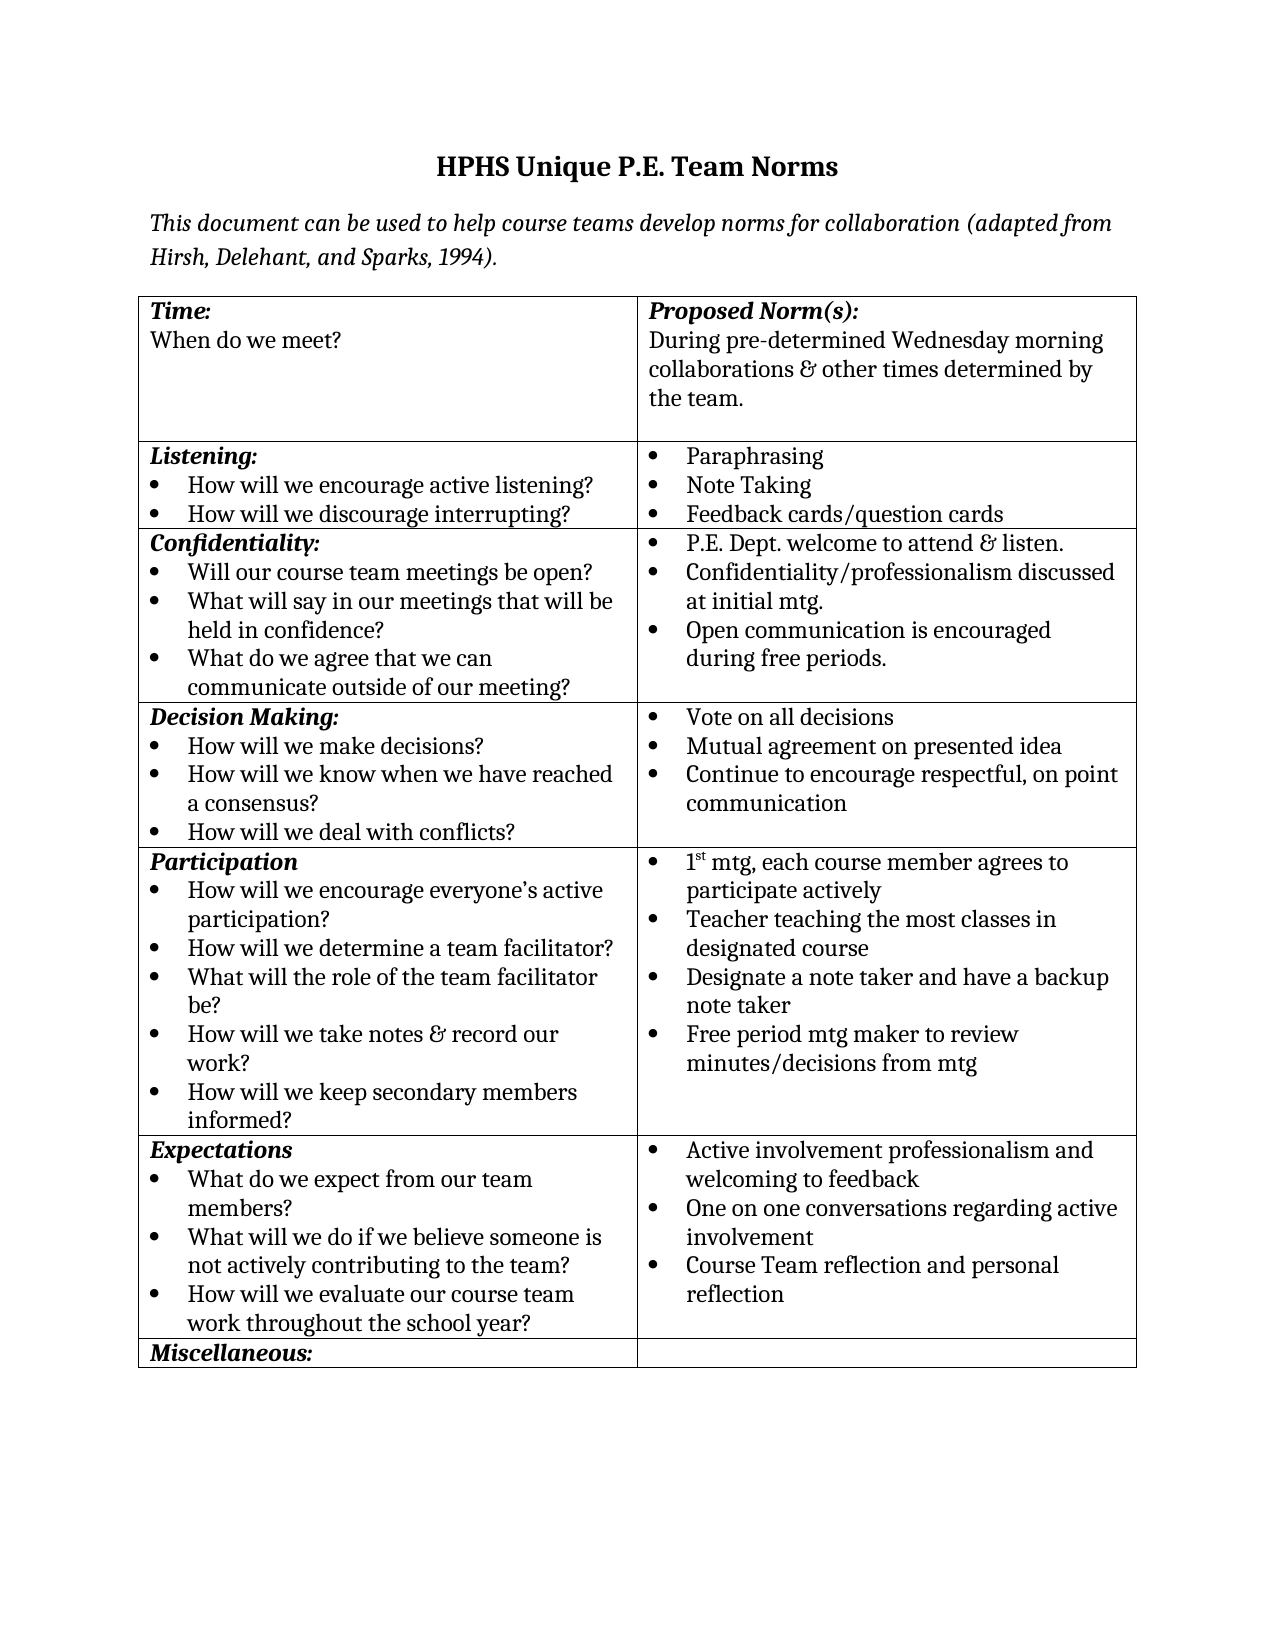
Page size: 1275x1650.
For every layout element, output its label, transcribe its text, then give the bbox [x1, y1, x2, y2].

table_cell Listening: How will we encourage active listening? How will we discourage interrupting? [139, 442, 637, 528]
table_cell P.E. Dept. welcome to attend & listen. Confidentiality/professionalism discussed at initial mtg. Open communication is encouraged during free periods. [638, 529, 1136, 702]
table_cell Confidentiality: Will our course team meetings be open? What will say in our meetings that will be held in confidence? What do we agree that we can communicate outside of our meeting? [139, 529, 637, 702]
table_cell [638, 1339, 1136, 1367]
table_cell 1st mtg, each course member agrees to participate actively Teacher teaching the most classes in designated course Designate a note taker and have a backup note taker Free period mtg maker to review minutes/decisions from mtg [638, 848, 1136, 1135]
text This document can be used to help course teams develop norms for collaboration (adapted from Hirsh, Delehant, and Sparks, 1994). [150, 209, 1125, 271]
table_cell Decision Making: How will we make decisions? How will we know when we have reached a consensus? How will we deal with conflicts? [139, 703, 637, 847]
table_header Proposed Norm(s): During pre-determined Wednesday morning collaborations & other times determined by the team. [638, 297, 1136, 441]
table_cell Participation How will we encourage everyone’s active participation? How will we determine a team facilitator? What will the role of the team facilitator be? How will we take notes & record our work? How will we keep secondary members informed? [139, 848, 637, 1135]
table_cell Vote on all decisions Mutual agreement on presented idea Continue to encourage respectful, on point communication [638, 703, 1136, 847]
table_cell Paraphrasing Note Taking Feedback cards/question cards [638, 442, 1136, 528]
text HPHS Unique P.E. Team Norms [150, 150, 1125, 183]
table_cell Expectations What do we expect from our team members? What will we do if we believe someone is not actively contributing to the team? How will we evaluate our course team work throughout the school year? [139, 1136, 637, 1337]
table_cell Active involvement professionalism and welcoming to feedback One on one conversations regarding active involvement Course Team reflection and personal reflection [638, 1136, 1136, 1337]
table_header Time: When do we meet? [139, 297, 637, 441]
table_cell Miscellaneous: [139, 1339, 637, 1367]
